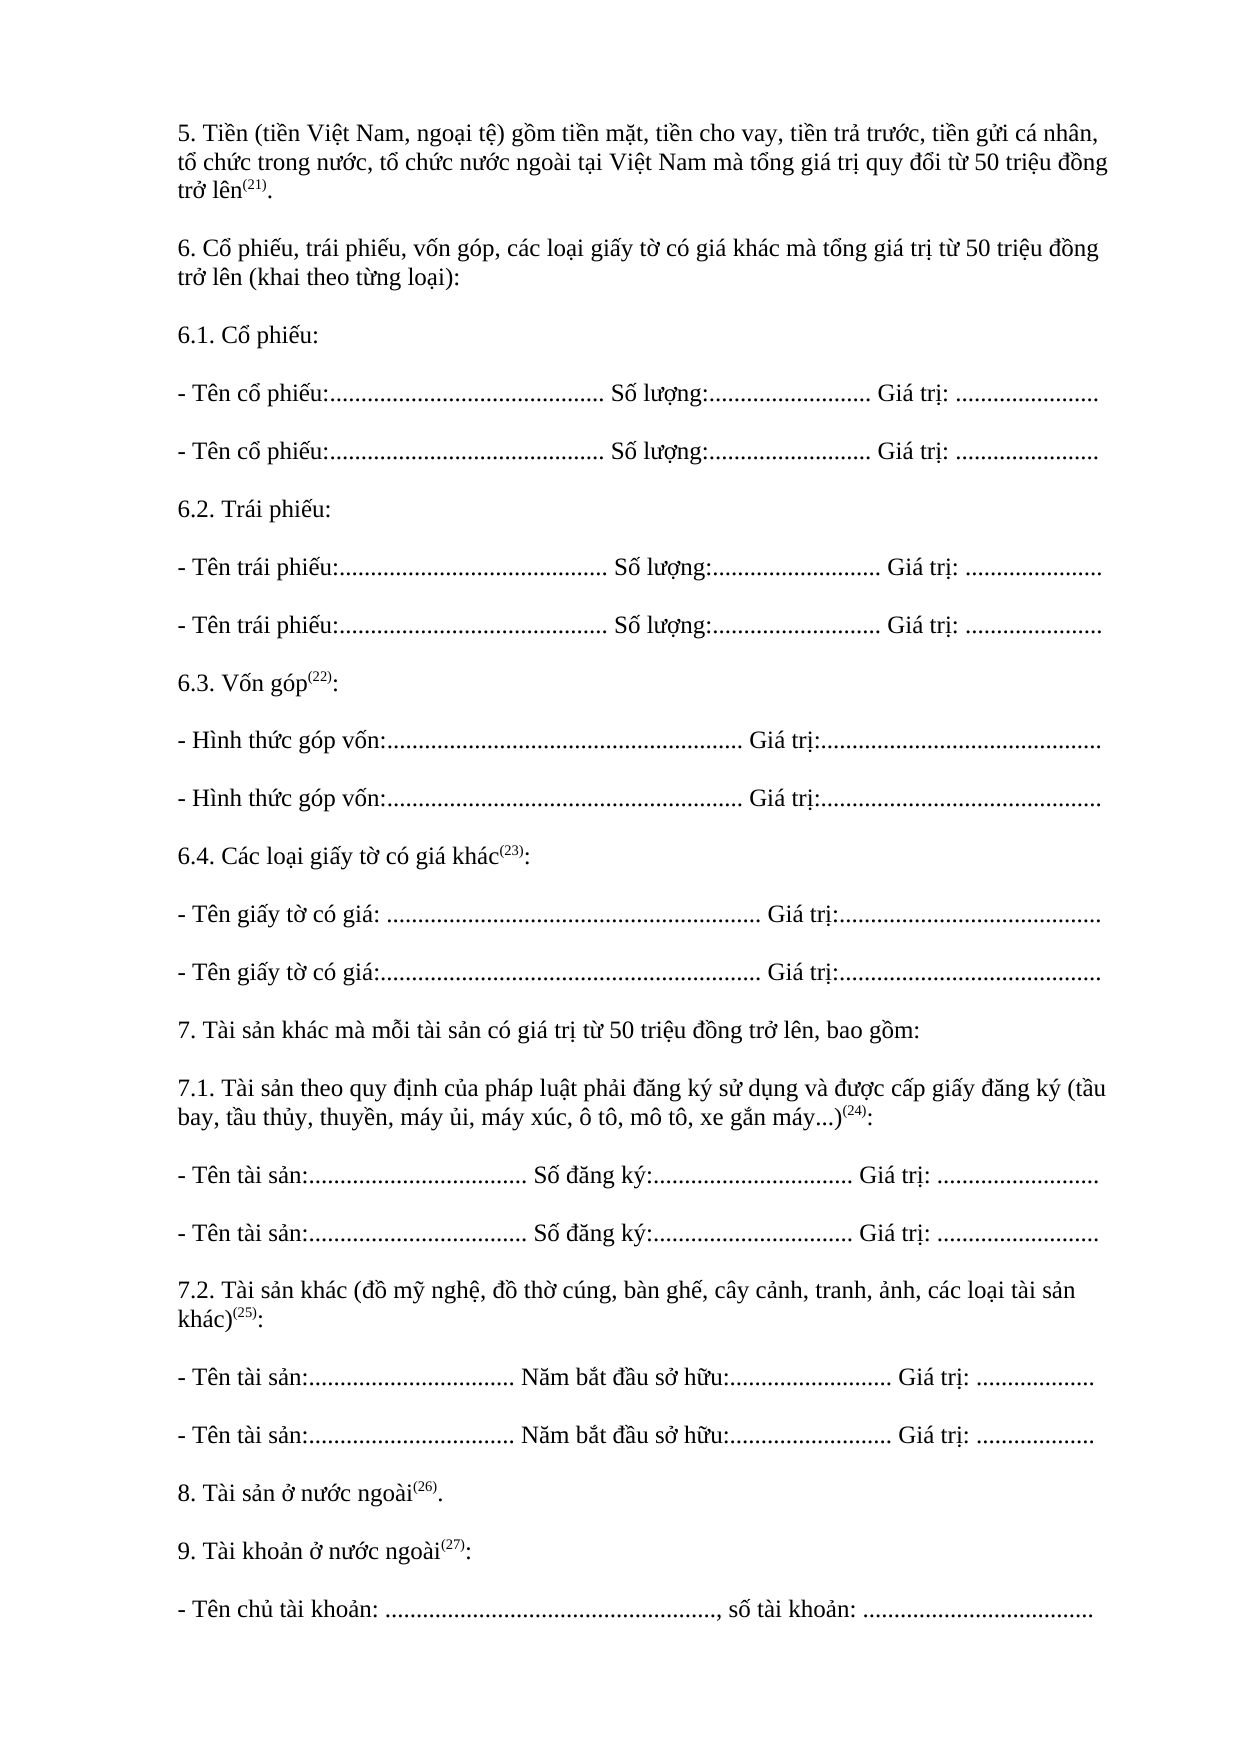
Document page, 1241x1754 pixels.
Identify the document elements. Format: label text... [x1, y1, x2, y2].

text - Tên tài sản:................................... Số đăng ký:................................ Giá trị: .......................... [177, 1218, 1122, 1246]
text 6.3. Vốn góp(22): [177, 668, 1122, 696]
text - Tên trái phiếu:........................................... Số lượng:........................... Giá trị: ...................... [177, 552, 1122, 581]
text - Tên chủ tài khoản: ....................................................., số tài khoản: ..................................... [177, 1594, 1122, 1623]
text 9. Tài khoản ở nước ngoài(27): [177, 1536, 1122, 1565]
text 6.2. Trái phiếu: [177, 494, 1122, 523]
text 7.2. Tài sản khác (đồ mỹ nghệ, đồ thờ cúng, bàn ghế, cây cảnh, tranh, ảnh, các loại tài sản khác)(25): [177, 1276, 1122, 1333]
text 7.1. Tài sản theo quy định của pháp luật phải đăng ký sử dụng và được cấp giấy đăng ký (tầu bay, tầu thủy, thuyền, máy ủi, máy xúc, ô tô, mô tô, xe gắn máy...)(24): [177, 1073, 1122, 1131]
text - Tên tài sản:................................. Năm bắt đầu sở hữu:.......................... Giá trị: ................... [177, 1362, 1122, 1391]
text 5. Tiền (tiền Việt Nam, ngoại tệ) gồm tiền mặt, tiền cho vay, tiền trả trước, tiền gửi cá nhân, tổ chức trong nước, tổ chức nước ngoài tại Việt Nam mà tổng giá trị quy đổi từ 50 triệu đồng trở lên(21). [177, 118, 1122, 204]
text - Hình thức góp vốn:......................................................... Giá trị:............................................. [177, 783, 1122, 812]
text - Tên tài sản:................................. Năm bắt đầu sở hữu:.......................... Giá trị: ................... [177, 1420, 1122, 1449]
text - Tên cổ phiếu:............................................ Số lượng:.......................... Giá trị: ....................... [177, 436, 1122, 465]
text - Tên giấy tờ có giá: ............................................................ Giá trị:.......................................... [177, 899, 1122, 928]
text - Tên trái phiếu:........................................... Số lượng:........................... Giá trị: ...................... [177, 610, 1122, 638]
text - Tên tài sản:................................... Số đăng ký:................................ Giá trị: .......................... [177, 1160, 1122, 1188]
text - Tên giấy tờ có giá:............................................................. Giá trị:.......................................... [177, 957, 1122, 986]
text 6.4. Các loại giấy tờ có giá khác(23): [177, 841, 1122, 870]
text - Tên cổ phiếu:............................................ Số lượng:.......................... Giá trị: ....................... [177, 378, 1122, 407]
text 7. Tài sản khác mà mỗi tài sản có giá trị từ 50 triệu đồng trở lên, bao gồm: [177, 1015, 1122, 1044]
text 8. Tài sản ở nước ngoài(26). [177, 1478, 1122, 1507]
text 6. Cổ phiếu, trái phiếu, vốn góp, các loại giấy tờ có giá khác mà tổng giá trị từ 50 triệu đồng trở lên (khai theo từng loại): [177, 233, 1122, 291]
text - Hình thức góp vốn:......................................................... Giá trị:............................................. [177, 726, 1122, 754]
text 6.1. Cổ phiếu: [177, 320, 1122, 349]
